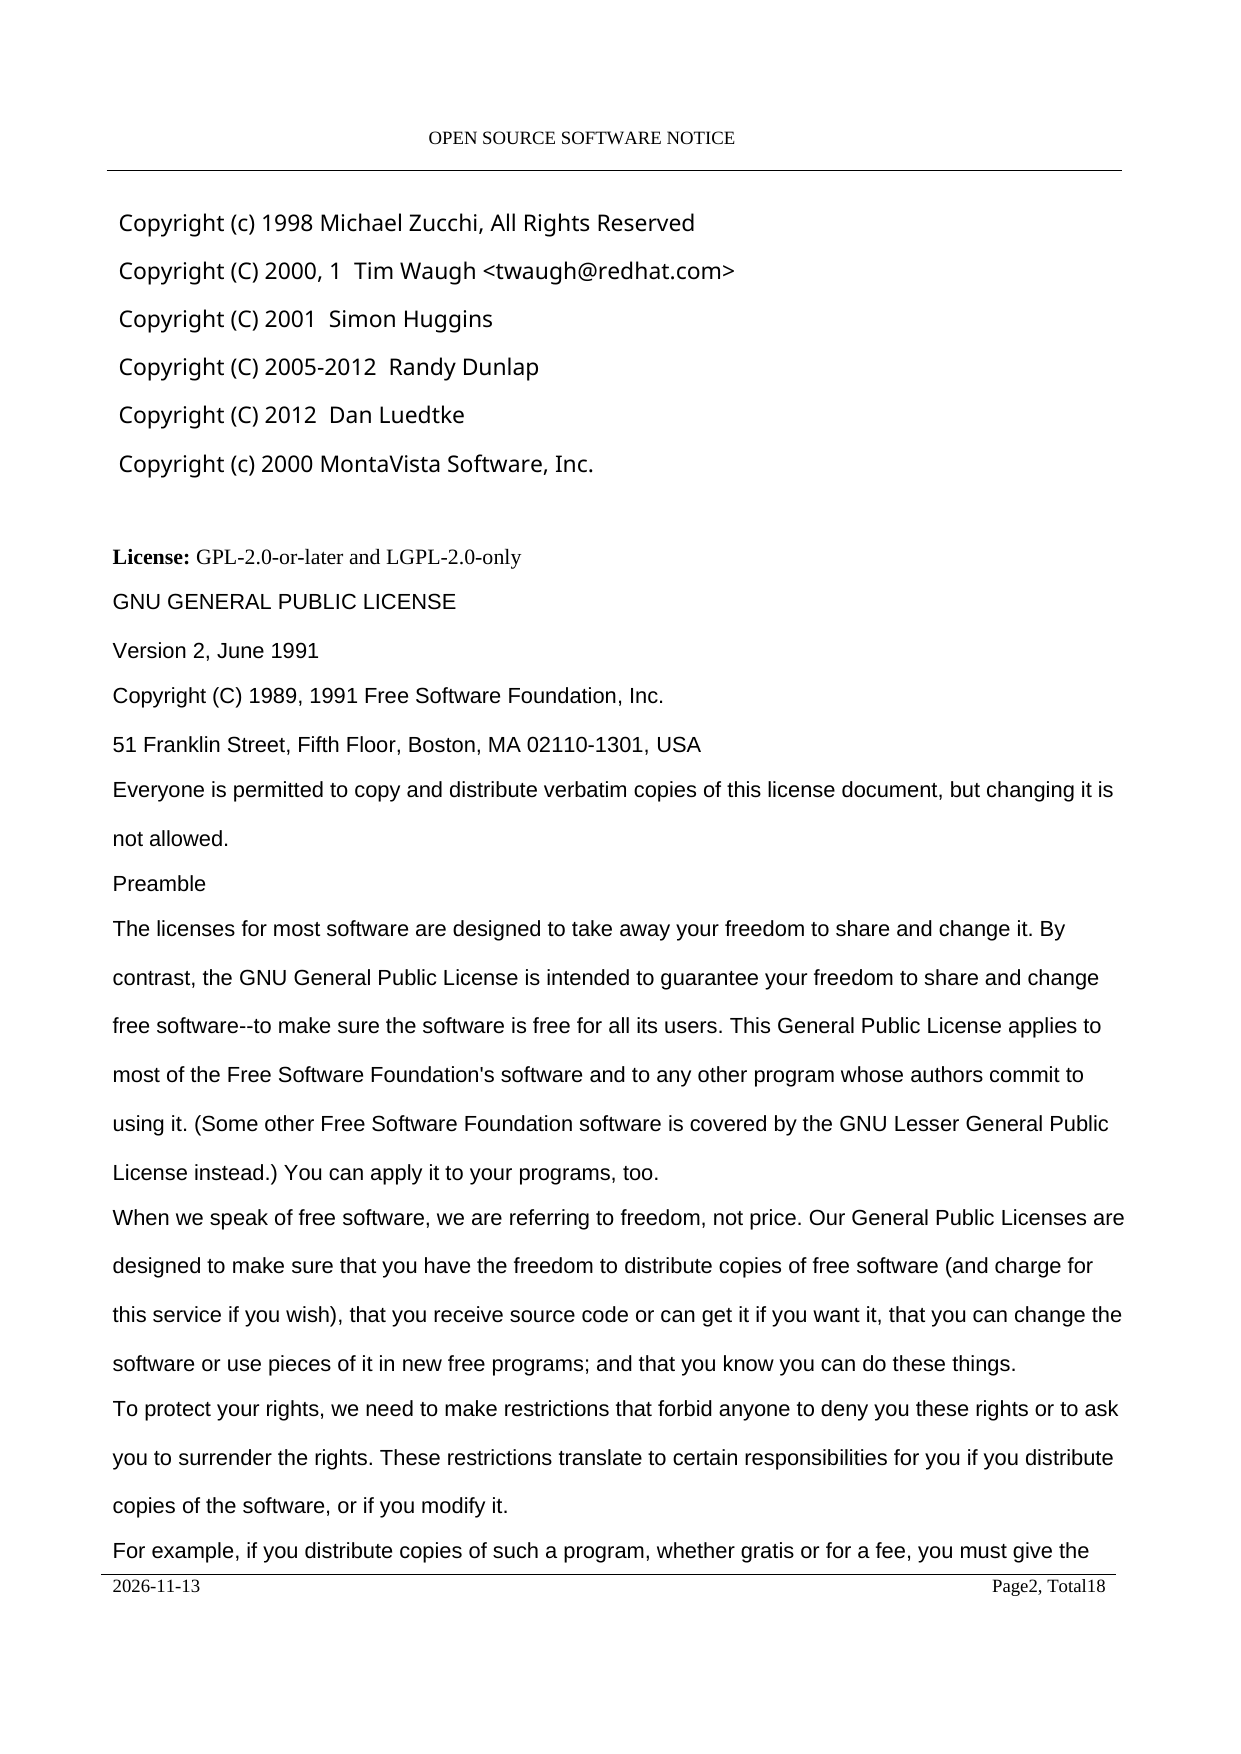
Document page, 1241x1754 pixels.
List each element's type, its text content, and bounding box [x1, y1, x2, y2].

text Copyright (c) 1998 Michael Zucchi, All Rights Reserved [112, 206, 1128, 239]
text Copyright (c) 2000 MontaVista Software, Inc. [112, 447, 1128, 479]
text Everyone is permitted to copy and distribute verbatim copies of this license document, but changing it is not allowed. [112, 773, 1128, 854]
text Copyright (C) 2005-2012 Randy Dunlap [112, 351, 1128, 383]
text Copyright (C) 2000, 1 Tim Waugh <twaugh@redhat.com> [112, 254, 1128, 287]
text Copyright (C) 1989, 1991 Free Software Foundation, Inc. 51 Franklin Street, Fifth Floor, Boston, MA 02110-1301, USA [112, 679, 1128, 760]
text The licenses for most software are designed to take away your freedom to share and change it. By contrast, the GNU General Public License is intended to guarantee your freedom to share and change free software--to make sure the software is free for all its users. This General Public License applies to most of the Free Software Foundation's software and to any other program whose authors commit to using it. (Some other Free Software Foundation software is covered by the GNU Lesser General Public License instead.) You can apply it to your programs, too. [112, 912, 1128, 1188]
text Copyright (C) 2001 Simon Huggins [112, 303, 1128, 335]
text When we speak of free software, we are referring to freedom, not price. Our General Public Licenses are designed to make sure that you have the freedom to distribute copies of free software (and charge for this service if you wish), that you receive source code or can get it if you want it, that you can change the software or use pieces of it in new free programs; and that you know you can do these things. [112, 1201, 1128, 1379]
text Copyright (C) 2012 Dan Luedtke [112, 399, 1128, 431]
text Preamble [112, 867, 1128, 899]
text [112, 1535, 1128, 1567]
text To protect your rights, we need to make restrictions that forbid anyone to deny you these rights or to ask you to surrender the rights. These restrictions translate to certain responsibilities for you if you distribute copies of the software, or if you modify it. [112, 1392, 1128, 1522]
text License: GPL-2.0-or-later and LGPL-2.0-only [112, 540, 1128, 573]
text GNU GENERAL PUBLIC LICENSE Version 2, June 1991 [112, 585, 1128, 667]
